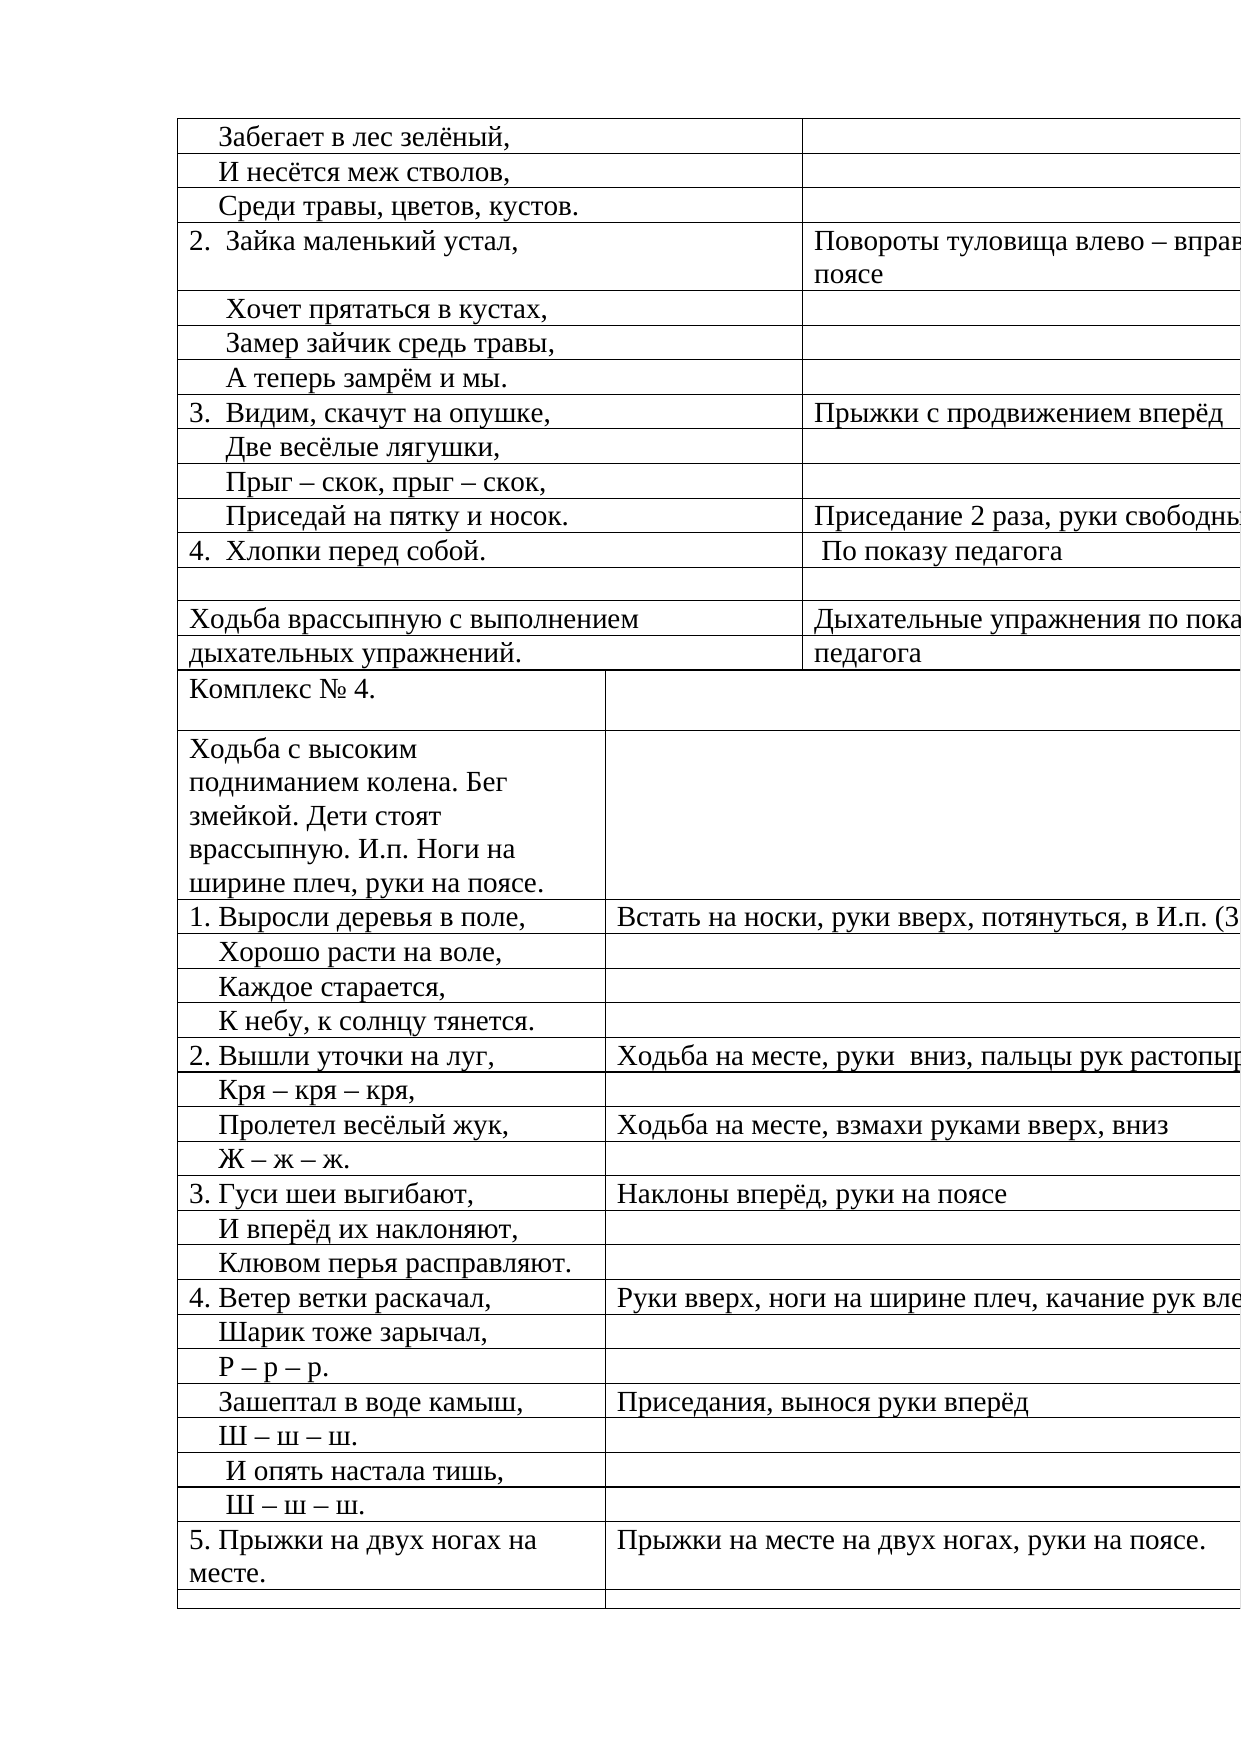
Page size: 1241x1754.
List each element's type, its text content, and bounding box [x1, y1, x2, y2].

table_cell [606, 1245, 1240, 1279]
table_cell Руки вверх, ноги на ширине плеч, качание рук влево - вправо [606, 1280, 1240, 1313]
table_cell 2. Вышли уточки на луг, [178, 1038, 605, 1071]
table_cell И вперёд их наклоняют, [178, 1211, 605, 1244]
table_cell Каждое старается, [178, 969, 605, 1002]
table_cell Наклоны вперёд, руки на поясе [606, 1176, 1240, 1210]
table_cell педагога [803, 636, 1240, 669]
table_cell 1. Выросли деревья в поле, [178, 900, 605, 933]
table_cell Клювом перья расправляют. [178, 1245, 605, 1279]
table_cell Ходьба на месте, взмахи руками вверх, вниз [606, 1107, 1240, 1141]
table_cell [803, 429, 1240, 463]
table_header [606, 671, 1240, 730]
table_cell По показу педагога [803, 533, 1240, 567]
table_cell дыхательных упражнений. [178, 636, 802, 669]
table_cell 5. Прыжки на двух ногах на месте. [178, 1522, 605, 1589]
table_cell Кря – кря – кря, [178, 1073, 605, 1106]
table_cell [606, 934, 1240, 968]
table_cell [178, 568, 802, 600]
table_cell 3. Видим, скачут на опушке, [178, 395, 802, 428]
table_cell Ш – ш – ш. [178, 1418, 605, 1452]
table_cell А теперь замрём и мы. [178, 360, 802, 394]
table_cell [606, 1142, 1240, 1175]
table_cell [606, 1349, 1240, 1383]
table_cell [606, 1453, 1240, 1486]
table_cell [803, 326, 1240, 359]
table_cell Пролетел весёлый жук, [178, 1107, 605, 1141]
table_cell [803, 291, 1240, 324]
table_cell [606, 731, 1240, 898]
table_cell [606, 1418, 1240, 1452]
table_cell [803, 568, 1240, 600]
table_cell [606, 1590, 1240, 1608]
table_cell [803, 154, 1240, 187]
table_cell [803, 119, 1240, 153]
table_header Комплекс № 4. [178, 671, 605, 730]
table_cell К небу, к солнцу тянется. [178, 1003, 605, 1037]
table_cell [606, 1003, 1240, 1037]
table_cell [606, 1488, 1240, 1521]
table_cell И опять настала тишь, [178, 1453, 605, 1486]
table_cell Ходьба с высоким подниманием колена. Бег змейкой. Дети стоят врассыпную. И.п. Ноги на ширине плеч, руки на поясе. [178, 731, 605, 898]
table_cell Ж – ж – ж. [178, 1142, 605, 1175]
table_cell Хочет прятаться в кустах, [178, 291, 802, 324]
table_cell Замер зайчик средь травы, [178, 326, 802, 359]
table_cell [606, 1315, 1240, 1348]
table_cell 4. Хлопки перед собой. [178, 533, 802, 567]
table_cell Хорошо расти на воле, [178, 934, 605, 968]
table_cell [606, 1211, 1240, 1244]
table_cell Среди травы, цветов, кустов. [178, 188, 802, 222]
table_cell 2. Зайка маленький устал, [178, 223, 802, 290]
table_cell [803, 188, 1240, 222]
table_cell Дыхательные упражнения по показу [803, 601, 1240, 634]
table_cell [803, 360, 1240, 394]
table_cell Встать на носки, руки вверх, потянуться, в И.п. (3 раза) [606, 900, 1240, 933]
table_cell [606, 969, 1240, 1002]
table_cell Прыжки на месте на двух ногах, руки на поясе. [606, 1522, 1240, 1589]
table_cell Ш – ш – ш. [178, 1488, 605, 1521]
table_cell Ходьба врассыпную с выполнением [178, 601, 802, 634]
table_cell Прыжки с продвижением вперёд [803, 395, 1240, 428]
table_cell Зашептал в воде камыш, [178, 1384, 605, 1417]
table_cell Забегает в лес зелёный, [178, 119, 802, 153]
table_cell Шарик тоже зарычал, [178, 1315, 605, 1348]
table_cell И несётся меж стволов, [178, 154, 802, 187]
table_cell 3. Гуси шеи выгибают, [178, 1176, 605, 1210]
table_cell [178, 1590, 605, 1608]
table_cell Р – р – р. [178, 1349, 605, 1383]
table_cell Прыг – скок, прыг – скок, [178, 464, 802, 497]
table_cell [803, 464, 1240, 497]
table_cell Приседания, вынося руки вперёд [606, 1384, 1240, 1417]
table_cell 4. Ветер ветки раскачал, [178, 1280, 605, 1313]
table_cell Ходьба на месте, руки вниз, пальцы рук растопырить [606, 1038, 1240, 1071]
table_cell Приседай на пятку и носок. [178, 499, 802, 532]
table_cell Две весёлые лягушки, [178, 429, 802, 463]
table_cell Повороты туловища влево – вправо, руки на поясе [803, 223, 1240, 290]
table_cell [606, 1073, 1240, 1106]
table_cell Приседание 2 раза, руки свободны [803, 499, 1240, 532]
